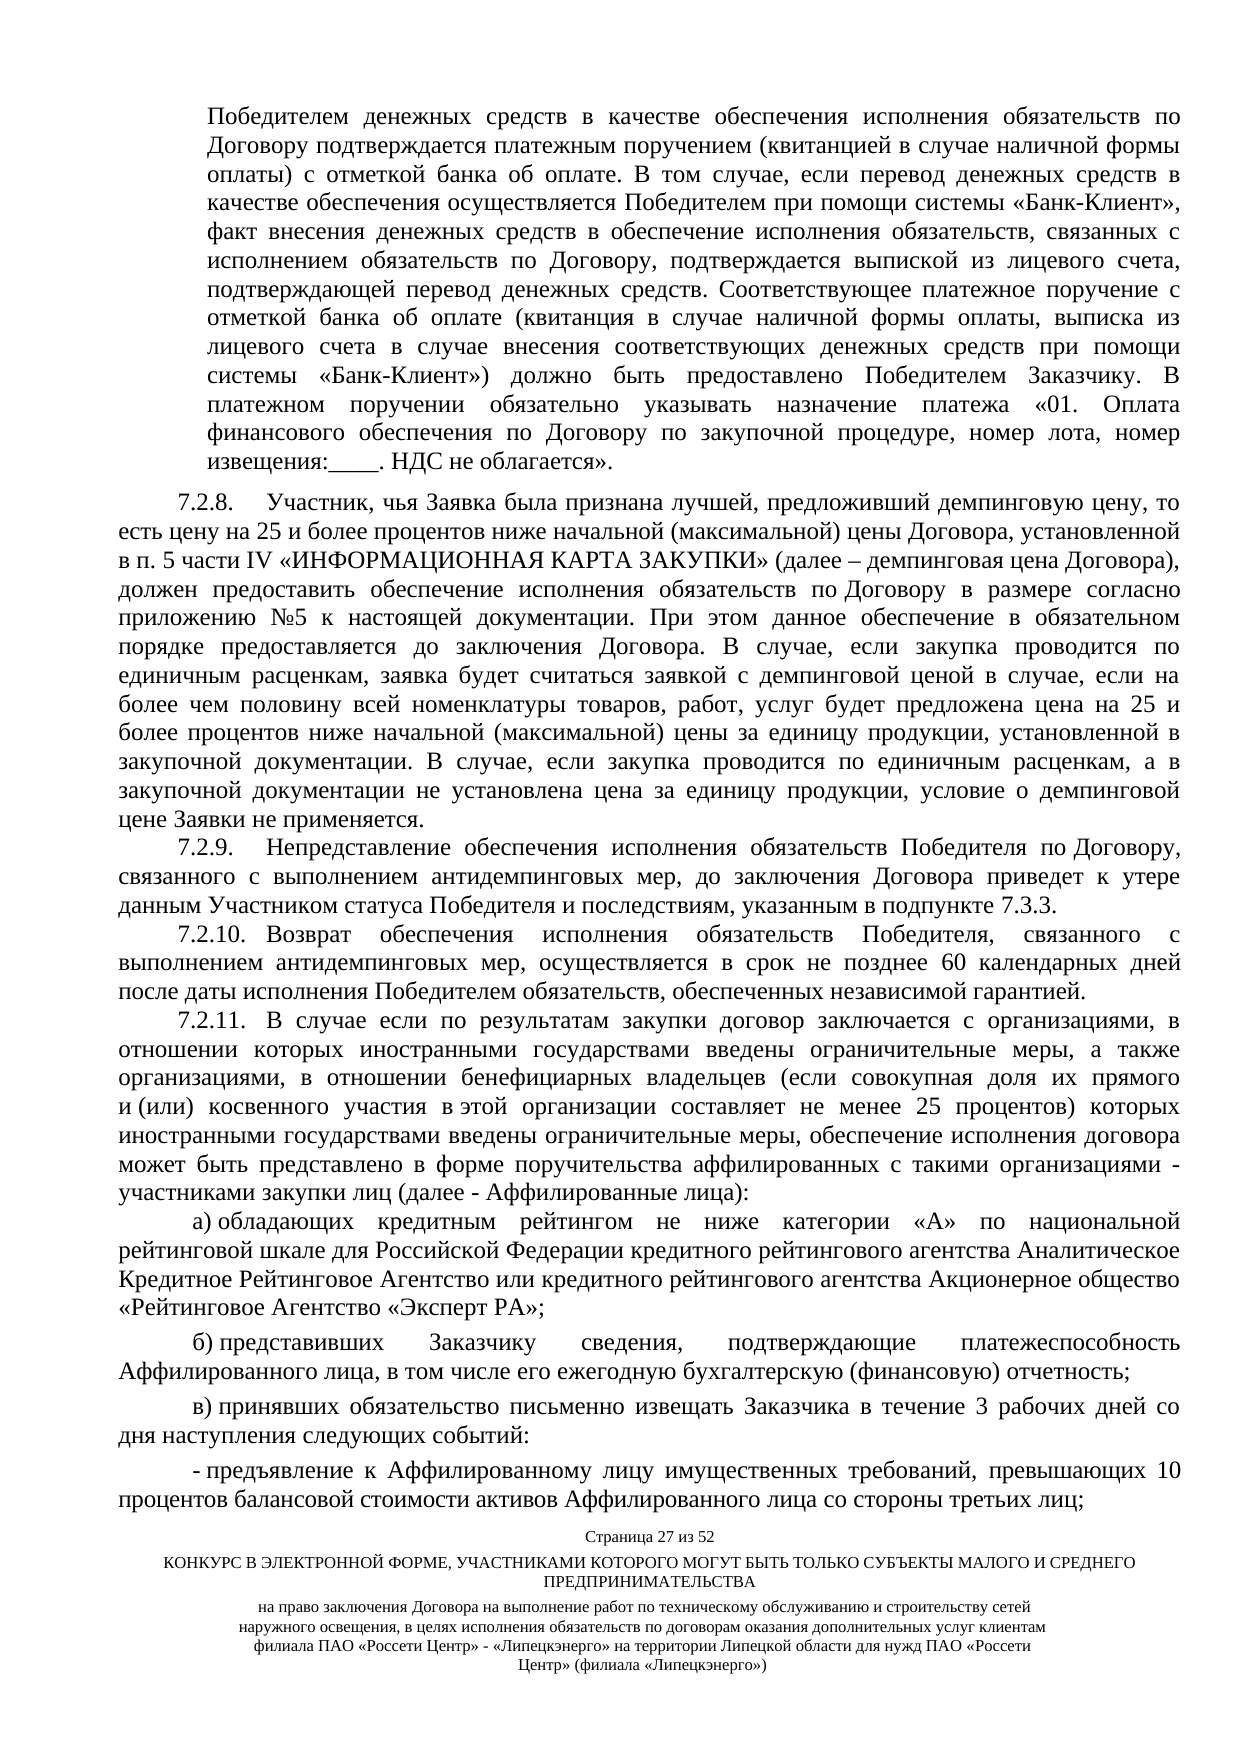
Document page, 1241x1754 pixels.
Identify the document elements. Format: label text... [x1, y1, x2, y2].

text в) принявших обязательство письменно извещать Заказчика в течение 3 рабочих дней со дня наступления следующих событий: [118, 1391, 1181, 1449]
list предъявление к Аффилированному лицу имущественных требований, превышающих 10 процентов балансовой стоимости активов Аффилированного лица со стороны третьих лиц; [118, 1455, 1181, 1512]
text б) представивших Заказчику сведения, подтверждающие платежеспособность Аффилированного лица, в том числе его ежегодную бухгалтерскую (финансовую) отчетность; [118, 1327, 1181, 1385]
subtitle Участник, чья Заявка была признана лучшей, предложивший демпинговую цену, то есть цену на 25 и более процентов ниже начальной (максимальной) цены Договора, установленной в п. 5 части IV «ИНФОРМАЦИОННАЯ КАРТА ЗАКУПКИ» (далее – демпинговая цена Договора), должен предоставить обеспечение исполнения обязательств по Договору в размере согласно приложению №5 к настоящей документации. При этом данное обеспечение в обязательном порядке предоставляется до заключения Договора. В случае, если закупка проводится по единичным расценкам, заявка будет считаться заявкой с демпинговой ценой в случае, если на более чем половину всей номенклатуры товаров, работ, услуг будет предложена цена на 25 и более процентов ниже начальной (максимальной) цены за единицу продукции, установленной в закупочной документации. В случае, если закупка проводится по единичным расценкам, а в закупочной документации не установлена цена за единицу продукции, условие о демпинговой цене Заявки не применяется. [118, 487, 1181, 832]
text а) обладающих кредитным рейтингом не ниже категории «А» по национальной рейтинговой шкале для Российской Федерации кредитного рейтингового агентства Аналитическое Кредитное Рейтинговое Агентство или кредитного рейтингового агентства Акционерное общество «Рейтинговое Агентство «Эксперт РА»; [118, 1206, 1181, 1321]
subtitle Возврат обеспечения исполнения обязательств Победителя, связанного с выполнением антидемпинговых мер, осуществляется в срок не позднее 60 календарных дней после даты исполнения Победителем обязательств, обеспеченных независимой гарантией. [118, 919, 1181, 1005]
subtitle Непредставление обеспечения исполнения обязательств Победителя по Договору, связанного с выполнением антидемпинговых мер, до заключения Договора приведет к утере данным Участником статуса Победителя и последствиям, указанным в подпункте 7.3.3. [118, 832, 1181, 919]
subtitle В случае если по результатам закупки договор заключается с организациями, в отношении которых иностранными государствами введены ограничительные меры, а также организациями, в отношении бенефициарных владельцев (если совокупная доля их прямого и (или) косвенного участия в этой организации составляет не менее 25 процентов) которых иностранными государствами введены ограничительные меры, обеспечение исполнения договора может быть представлено в форме поручительства аффилированных с такими организациями - участниками закупки лиц (далее - Аффилированные лица): [118, 1005, 1181, 1206]
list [133, 101, 1181, 475]
